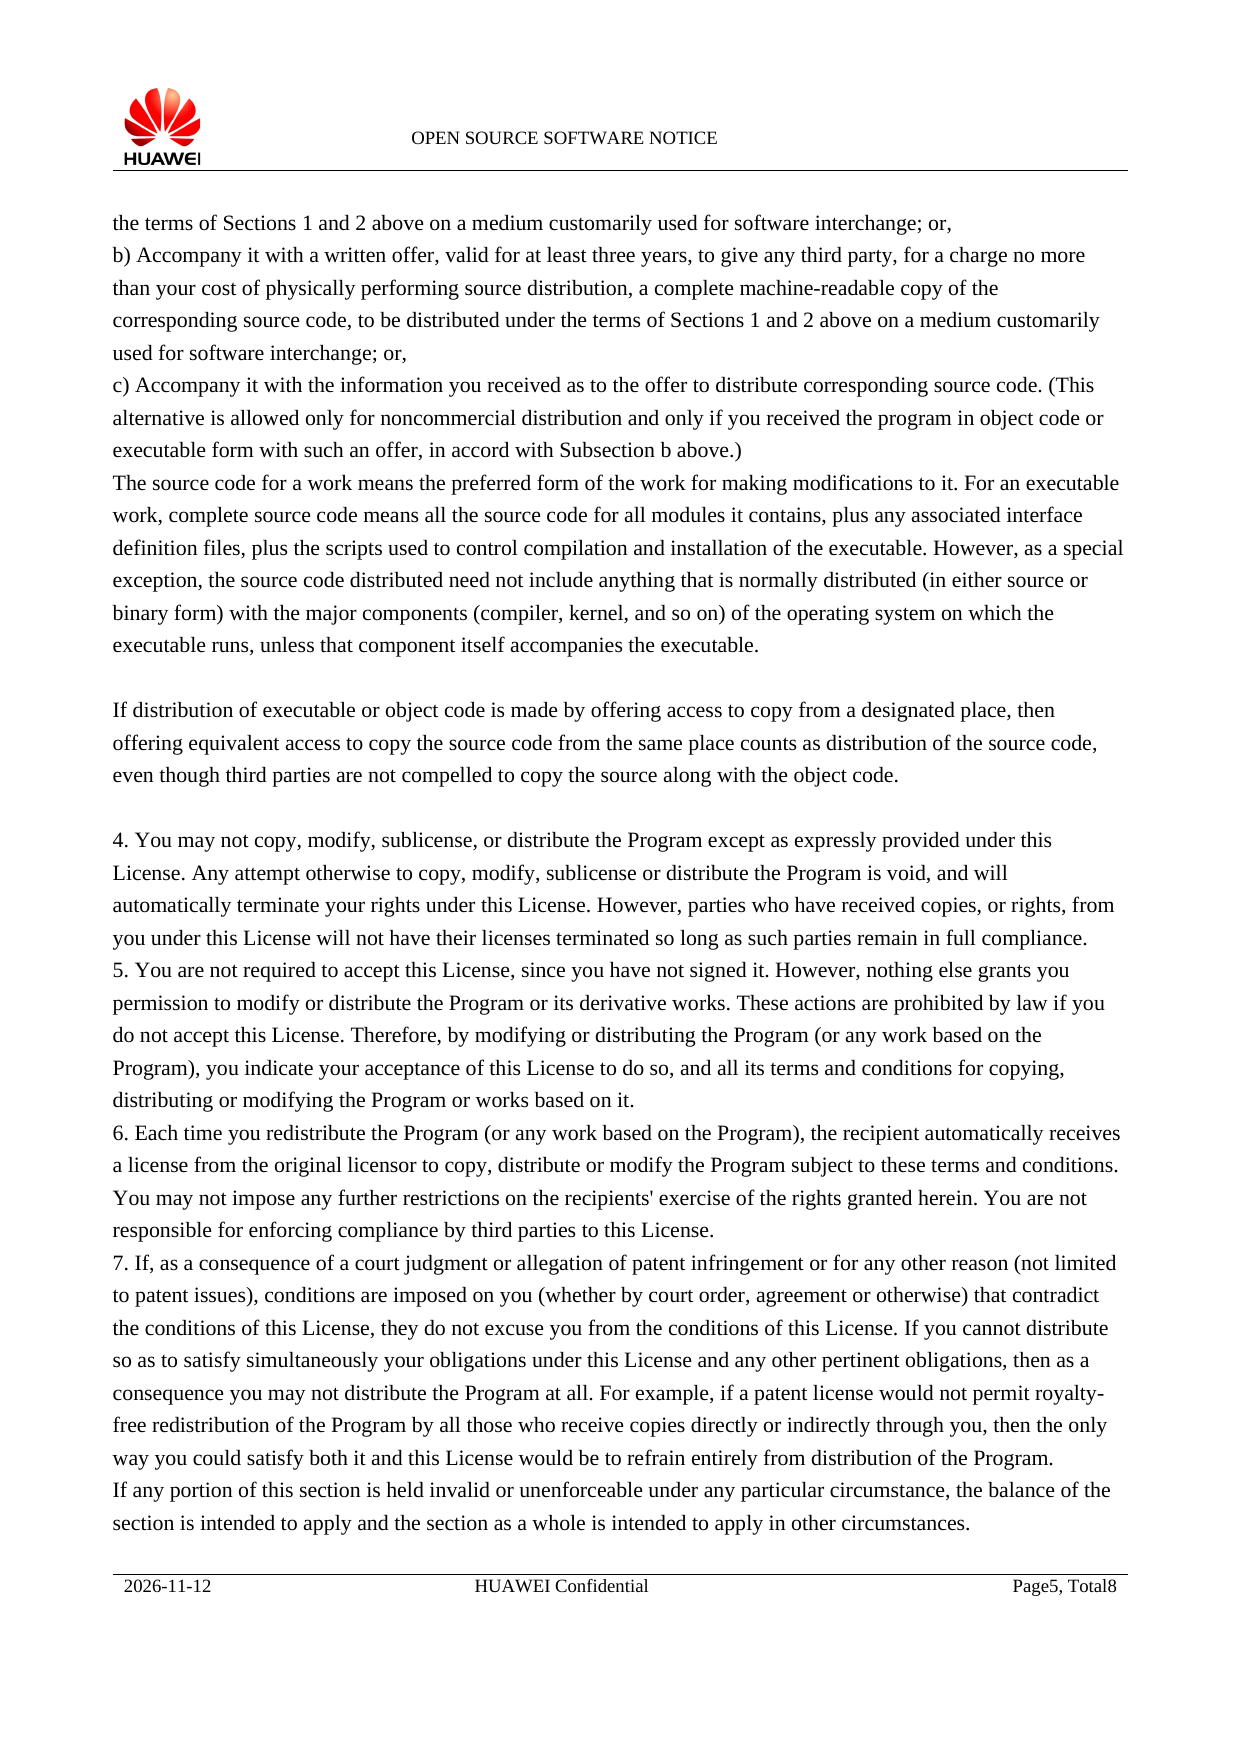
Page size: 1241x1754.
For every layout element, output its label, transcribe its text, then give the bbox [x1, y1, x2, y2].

picture [124, 88, 201, 165]
